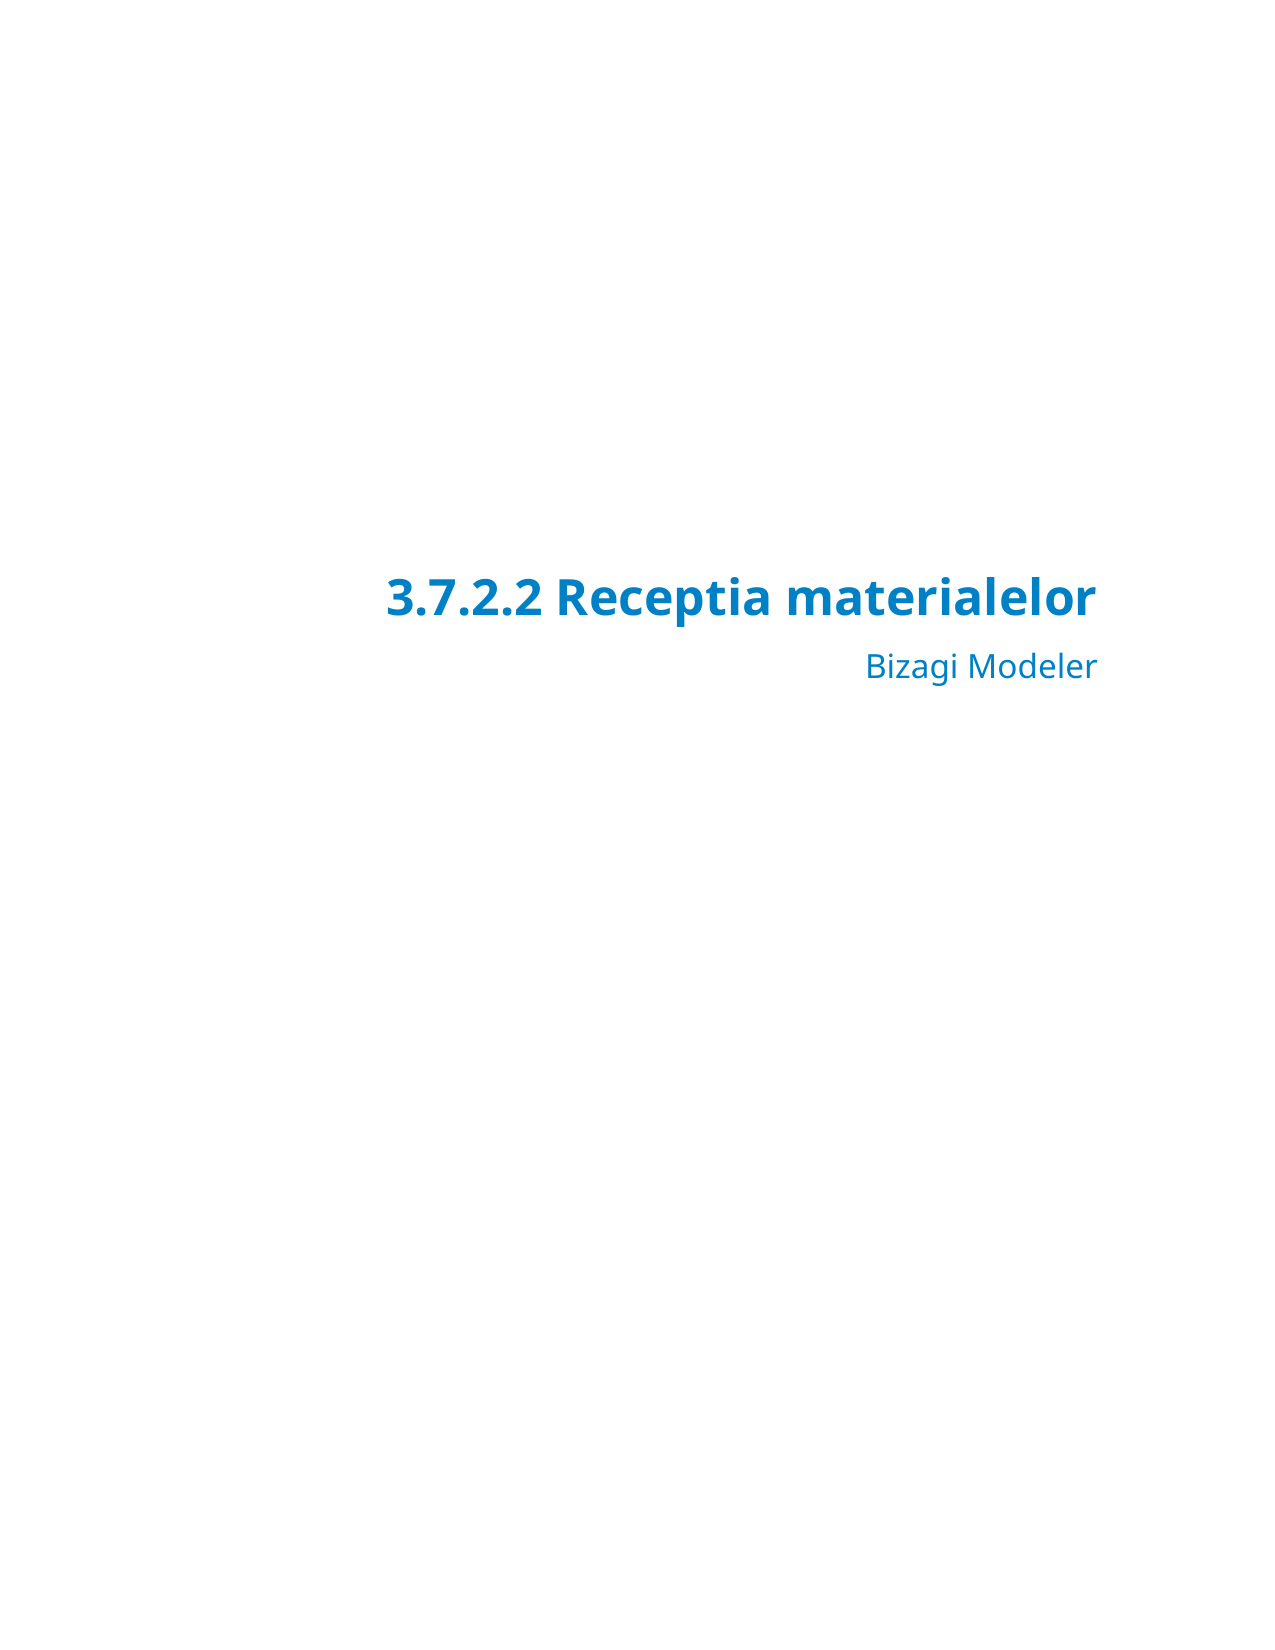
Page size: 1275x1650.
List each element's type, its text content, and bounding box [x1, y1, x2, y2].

subtitle Bizagi Modeler [177, 642, 1098, 688]
title 3.7.2.2 Receptia materialelor [177, 562, 1098, 630]
